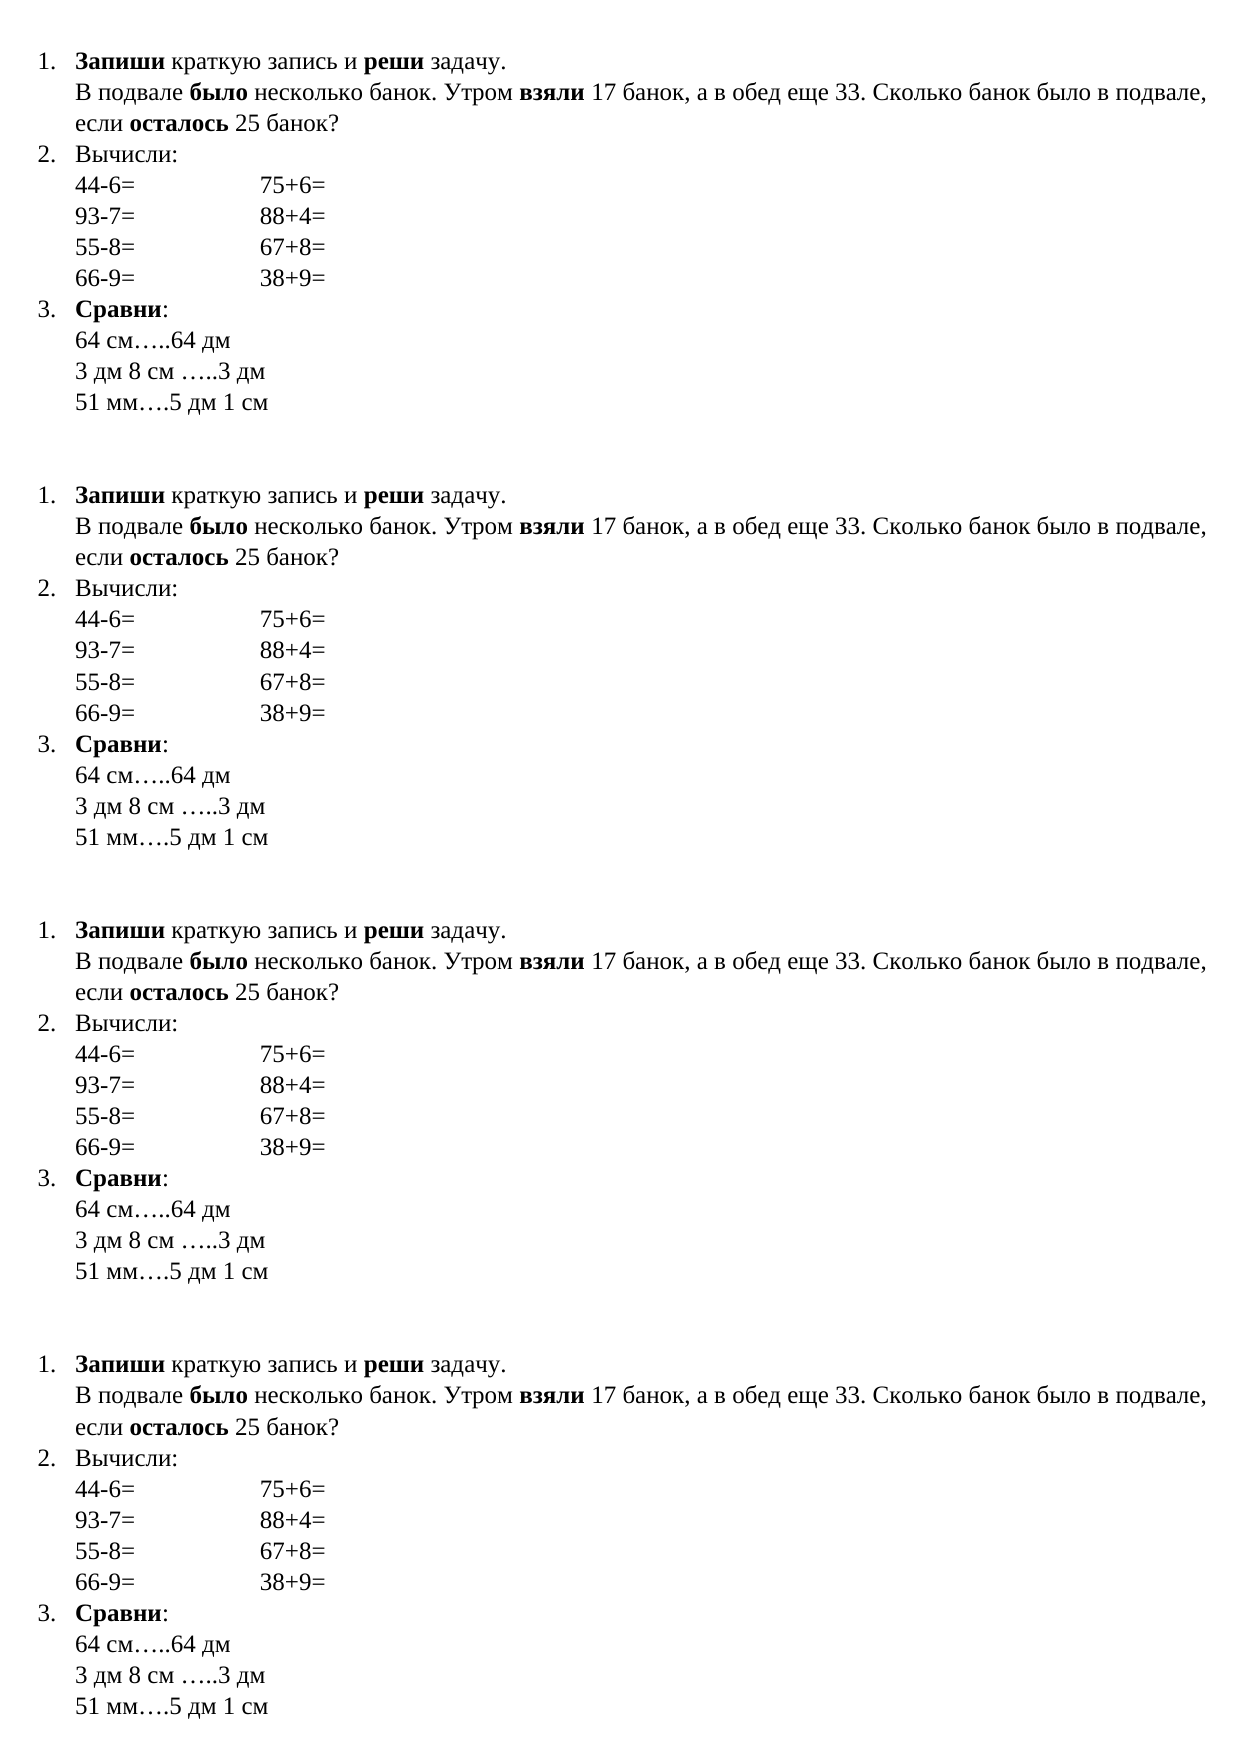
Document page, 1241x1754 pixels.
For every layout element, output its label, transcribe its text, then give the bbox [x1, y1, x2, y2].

list 44-6= 75+6= [75, 1039, 1211, 1068]
list Сравни: [37, 729, 1211, 757]
list 93-7= 88+4= [75, 1505, 1211, 1533]
list 93-7= 88+4= [75, 1070, 1211, 1099]
list 44-6= 75+6= [75, 1474, 1211, 1502]
list Сравни: [37, 1163, 1211, 1192]
list Запиши краткую запись и реши задачу. [37, 915, 1211, 944]
list 3 дм 8 см …..3 дм [75, 1660, 1211, 1689]
list В подвале было несколько банок. Утром взяли 17 банок, а в обед еще 33. Сколько банок было в подвале, если осталось 25 банок? [75, 1381, 1211, 1440]
list 64 см…..64 дм [75, 760, 1211, 788]
list 44-6= 75+6= [75, 170, 1211, 199]
list 64 см…..64 дм [75, 325, 1211, 354]
list 93-7= 88+4= [75, 201, 1211, 230]
list 66-9= 38+9= [75, 1132, 1211, 1161]
list В подвале было несколько банок. Утром взяли 17 банок, а в обед еще 33. Сколько банок было в подвале, если осталось 25 банок? [75, 77, 1211, 137]
list 66-9= 38+9= [75, 1567, 1211, 1596]
list 55-8= 67+8= [75, 1101, 1211, 1130]
list В подвале было несколько банок. Утром взяли 17 банок, а в обед еще 33. Сколько банок было в подвале, если осталось 25 банок? [75, 946, 1211, 1006]
list 3 дм 8 см …..3 дм [75, 791, 1211, 819]
list 51 мм….5 дм 1 см [75, 822, 1211, 851]
list 55-8= 67+8= [75, 1536, 1211, 1564]
list Запиши краткую запись и реши задачу. [37, 480, 1211, 509]
list Вычисли: [37, 1443, 1211, 1471]
list Запиши краткую запись и реши задачу. [37, 46, 1211, 74]
list Сравни: [37, 294, 1211, 323]
list В подвале было несколько банок. Утром взяли 17 банок, а в обед еще 33. Сколько банок было в подвале, если осталось 25 банок? [75, 511, 1211, 571]
list Сравни: [37, 1598, 1211, 1627]
list 51 мм….5 дм 1 см [75, 1691, 1211, 1720]
list 55-8= 67+8= [75, 232, 1211, 261]
list Вычисли: [37, 1008, 1211, 1037]
list 64 см…..64 дм [75, 1194, 1211, 1223]
list Запиши краткую запись и реши задачу. [37, 1349, 1211, 1378]
list 3 дм 8 см …..3 дм [75, 1225, 1211, 1254]
list 51 мм….5 дм 1 см [75, 387, 1211, 416]
list 66-9= 38+9= [75, 263, 1211, 292]
list 93-7= 88+4= [75, 636, 1211, 664]
list 64 см…..64 дм [75, 1629, 1211, 1658]
list 3 дм 8 см …..3 дм [75, 356, 1211, 385]
list 55-8= 67+8= [75, 667, 1211, 695]
list 51 мм….5 дм 1 см [75, 1256, 1211, 1285]
list 66-9= 38+9= [75, 698, 1211, 726]
list Вычисли: [37, 139, 1211, 168]
list Вычисли: [37, 573, 1211, 602]
list 44-6= 75+6= [75, 604, 1211, 633]
